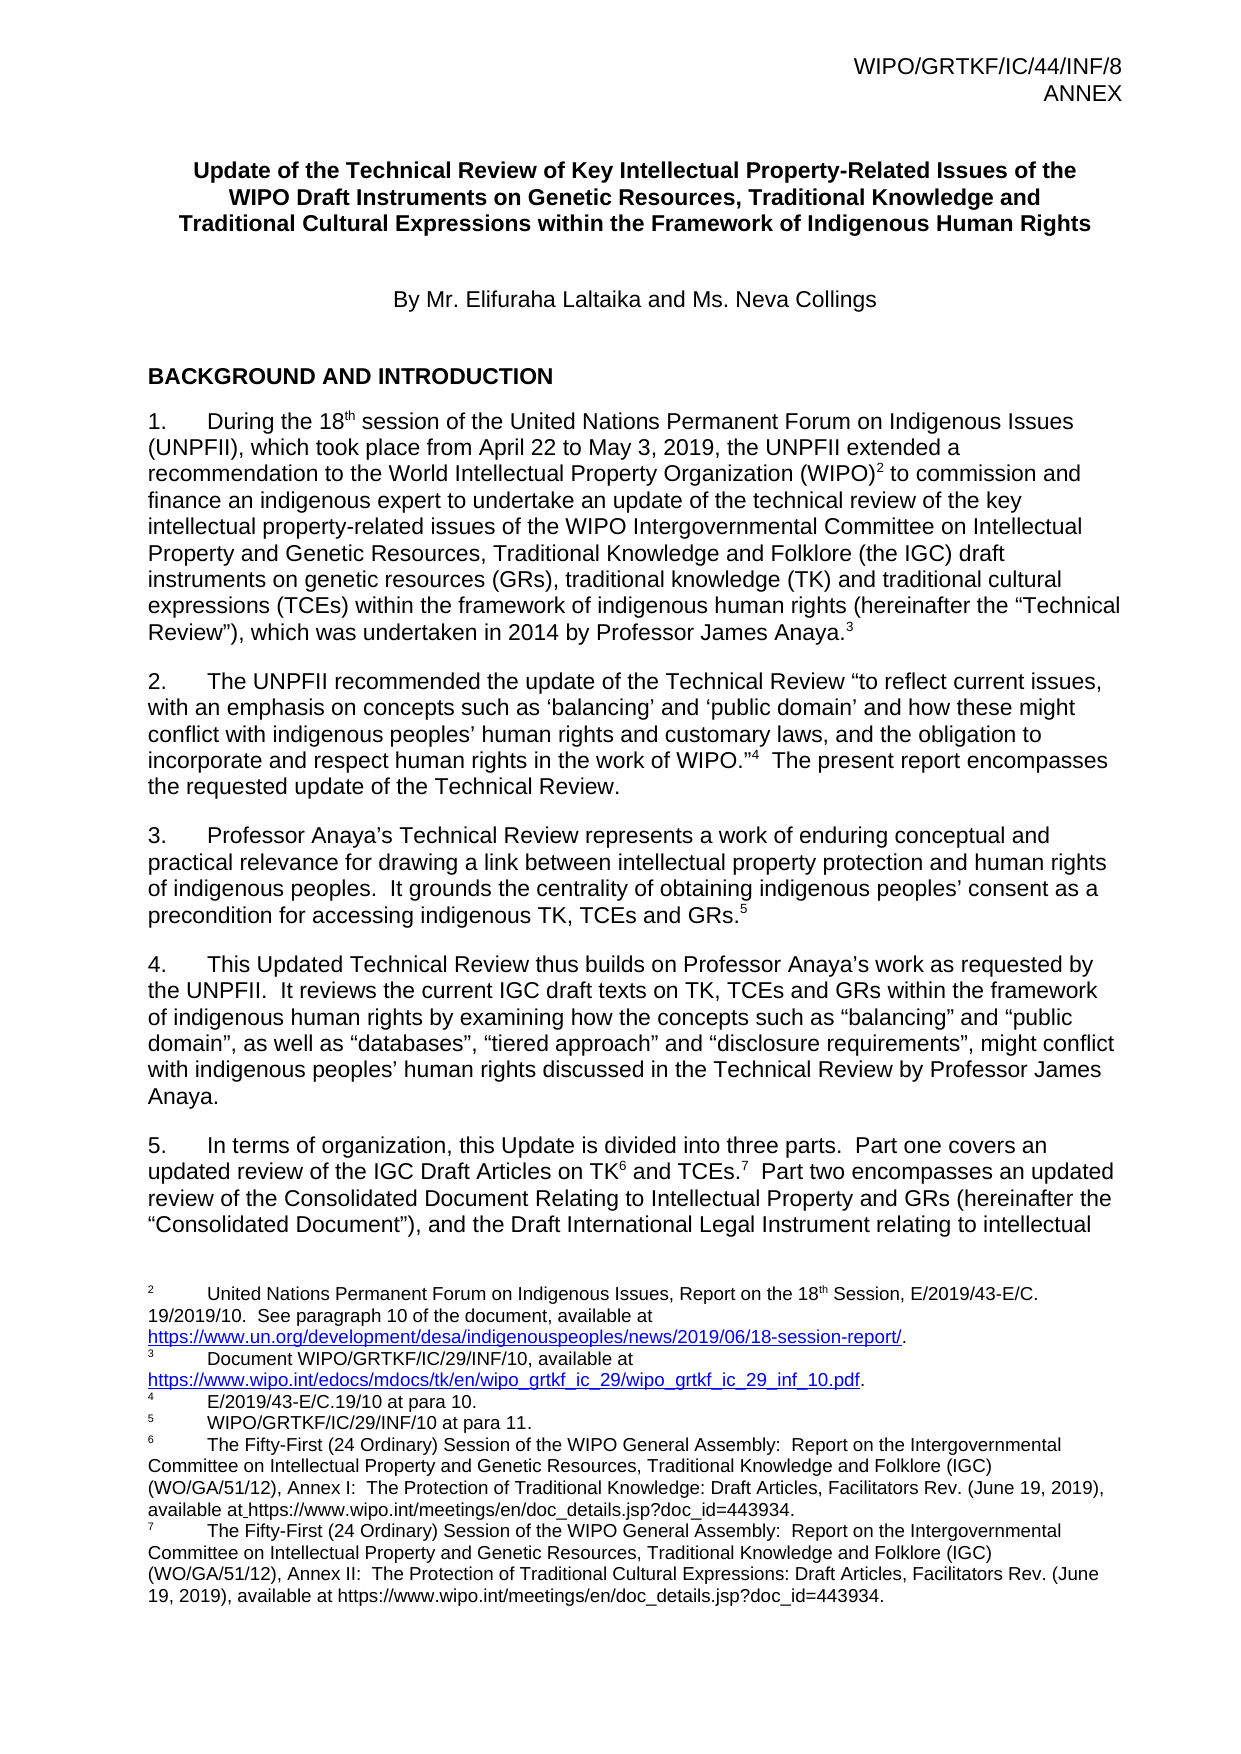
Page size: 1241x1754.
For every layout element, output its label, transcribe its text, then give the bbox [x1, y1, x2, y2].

list During the 18th session of the United Nations Permanent Forum on Indigenous Issues (UNPFII), which took place from April 22 to May 3, 2019, the UNPFII extended a recommendation to the World Intellectual Property Organization (WIPO) to commission and finance an indigenous expert to undertake an update of the technical review of the key intellectual property-related issues of the WIPO Intergovernmental Committee on Intellectual Property and Genetic Resources, Traditional Knowledge and Folklore (the IGC) draft instruments on genetic resources (GRs), traditional knowledge (TK) and traditional cultural expressions (TCEs) within the framework of indigenous human rights (hereinafter the “Technical Review”), which was undertaken in 2014 by Professor James Anaya. [148, 408, 1122, 645]
text By Mr. Elifuraha Laltaika and Ms. Neva Collings [148, 286, 1122, 313]
text Professor Anaya’s Technical Review represents a work of enduring conceptual and practical relevance for drawing a link between intellectual property protection and human rights of indigenous peoples. It grounds the centrality of obtaining indigenous peoples’ consent as a precondition for accessing indigenous TK, TCEs and GRs. [148, 822, 1122, 928]
text This Updated Technical Review thus builds on Professor Anaya’s work as requested by the UNPFII. It reviews the current IGC draft texts on TK, TCEs and GRs within the framework of indigenous human rights by examining how the concepts such as “balancing” and “public domain”, as well as “databases”, “tiered approach” and “disclosure requirements”, might conflict with indigenous peoples’ human rights discussed in the Technical Review by Professor James Anaya. [148, 951, 1122, 1109]
text Update of the Technical Review of Key Intellectual Property-Related Issues of the WIPO Draft Instruments on Genetic Resources, Traditional Knowledge and Traditional Cultural Expressions within the Framework of Indigenous Human Rights [148, 157, 1122, 236]
text BACKGROUND AND INTRODUCTION [148, 363, 1122, 389]
text The UNPFII recommended the update of the Technical Review “to reflect current issues, with an emphasis on concepts such as ‘balancing’ and ‘public domain’ and how these might conflict with indigenous peoples’ human rights and customary laws, and the obligation to incorporate and respect human rights in the work of WIPO.” The present report encompasses the requested update of the Technical Review. [148, 668, 1122, 799]
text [148, 1132, 1122, 1237]
